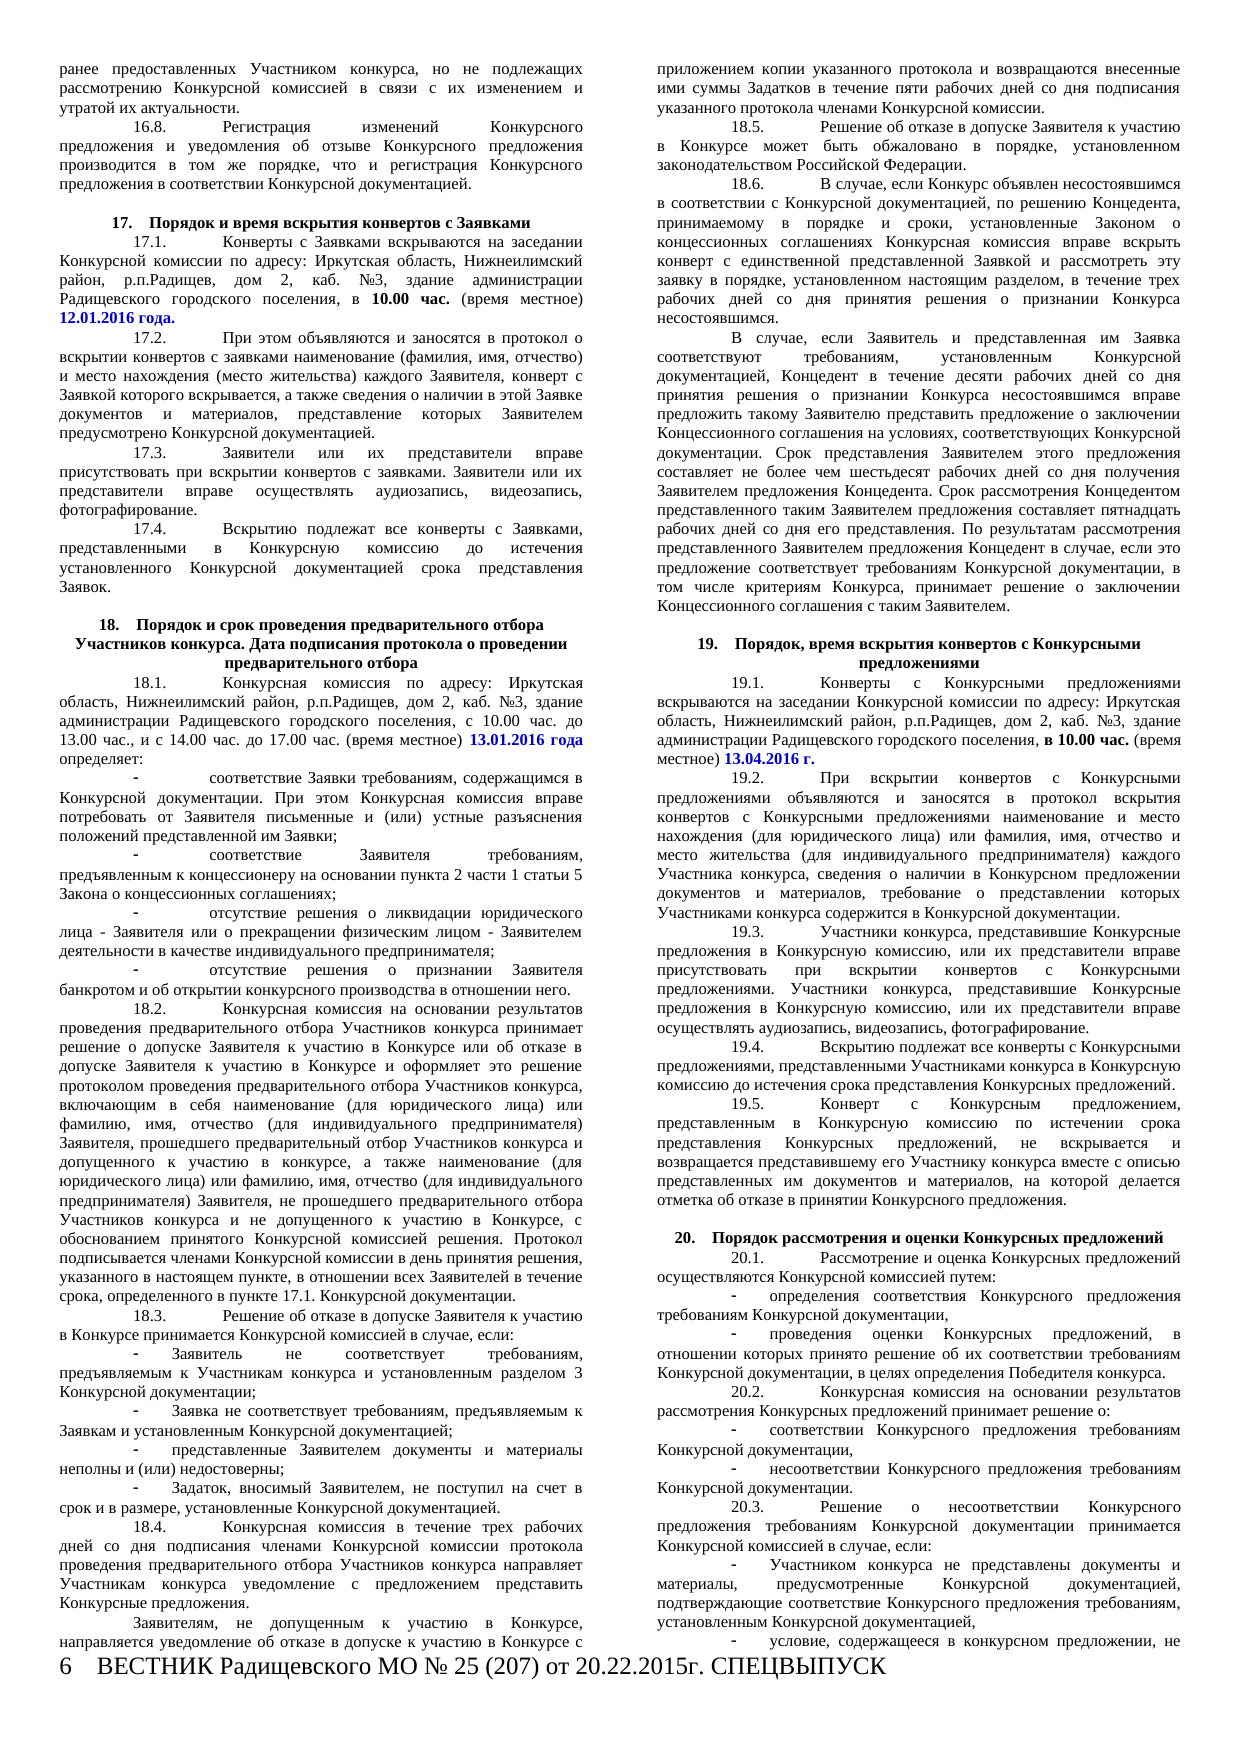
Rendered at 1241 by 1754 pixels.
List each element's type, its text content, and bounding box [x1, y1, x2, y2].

list несоответствии Конкурсного предложения требованиям Конкурсной документации. [657, 1458, 1181, 1497]
list отсутствие решения о признании Заявителя банкротом и об открытии конкурсного производства в отношении него. [59, 960, 583, 999]
list определения соответствия Конкурсного предложения требованиям Конкурсной документации, [657, 1286, 1181, 1324]
list Заявители или их представители вправе присутствовать при вскрытии конвертов с заявками. Заявители или их представители вправе осуществлять аудиозапись, видеозапись, фотографирование. [59, 442, 583, 519]
subtitle Порядок, время вскрытия конвертов с Конкурсными предложениями [657, 634, 1181, 672]
list Участником конкурса не представлены документы и материалы, предусмотренные Конкурсной документацией, подтверждающие соответствие Конкурсного предложения требованиям, установленным Конкурсной документацией, [657, 1554, 1181, 1631]
list Конкурсная комиссия по адресу: Иркутская область, Нижнеилимский район, р.п.Радищев, дом 2, каб. №3, здание администрации Радищевского городского поселения, с 10.00 час. до 13.00 час., и с 14.00 час. до 17.00 час. (время местное) 13.01.2016 года определяет: [59, 672, 583, 768]
list Заявитель не соответствует требованиям, предъявляемым к Участникам конкурса и установленным разделом 3 Конкурсной документации; [59, 1344, 583, 1401]
list Конкурсная комиссия в течение трех рабочих дней со дня подписания членами Конкурсной комиссии протокола проведения предварительного отбора Участников конкурса направляет Участникам конкурса уведомление с предложением представить Конкурсные предложения. [59, 1517, 583, 1612]
list Вскрытию подлежат все конверты с Заявками, представленными в Конкурсную комиссию до истечения установленного Конкурсной документацией срока представления Заявок. [59, 519, 583, 596]
list Рассмотрение и оценка Конкурсных предложений осуществляются Конкурсной комиссией путем: [657, 1247, 1181, 1286]
list отсутствие решения о ликвидации юридического лица - Заявителя или о прекращении физическим лицом - Заявителем деятельности в качестве индивидуального предпринимателя; [59, 903, 583, 960]
list Конверты с Конкурсными предложениями вскрываются на заседании Конкурсной комиссии по адресу: Иркутская область, Нижнеилимский район, р.п.Радищев, дом 2, каб. №3, здание администрации Радищевского городского поселения, в 10.00 час. (время местное) 13.04.2016 г. [657, 672, 1181, 768]
list Задаток, вносимый Заявителем, не поступил на счет в срок и в размере, установленные Конкурсной документацией. [59, 1478, 583, 1517]
subtitle Порядок и срок проведения предварительного отбора Участников конкурса. Дата подписания протокола о проведении предварительного отбора [59, 615, 583, 672]
list соответствии Конкурсного предложения требованиям Конкурсной документации, [657, 1420, 1181, 1458]
text Заявителям, не допущенным к участию в Конкурсе, направляется уведомление об отказе в допуске к участию в Конкурсе с приложением копии указанного протокола и возвращаются внесенные ими суммы Задатков в течение пяти рабочих дней со дня подписания указанного протокола членами Конкурсной комиссии. [59, 1612, 583, 1651]
list проведения оценки Конкурсных предложений, в отношении которых принято решение об их соответствии требованиям Конкурсной документации, в целях определения Победителя конкурса. [657, 1324, 1181, 1382]
list соответствие Заявки требованиям, содержащимся в Конкурсной документации. При этом Конкурсная комиссия вправе потребовать от Заявителя письменные и (или) устные разъяснения положений представленной им Заявки; [59, 768, 583, 845]
list Конверты с Заявками вскрываются на заседании Конкурсной комиссии по адресу: Иркутская область, Нижнеилимский район, р.п.Радищев, дом 2, каб. №3, здание администрации Радищевского городского поселения, в 10.00 час. (время местное) 12.01.2016 года. [59, 232, 583, 327]
list Регистрация изменений Конкурсного предложения и уведомления об отзыве Конкурсного предложения производится в том же порядке, что и регистрация Конкурсного предложения в соответствии Конкурсной документацией. [59, 117, 583, 193]
list Решение об отказе в допуске Заявителя к участию в Конкурсе может быть обжаловано в порядке, установленном законодательством Российской Федерации. [657, 117, 1181, 174]
list Участники конкурса, представившие Конкурсные предложения в Конкурсную комиссию, или их представители вправе присутствовать при вскрытии конвертов с Конкурсными предложениями. Участники конкурса, представившие Конкурсные предложения в Конкурсную комиссию, или их представители вправе осуществлять аудиозапись, видеозапись, фотографирование. [657, 922, 1181, 1037]
list Вскрытию подлежат все конверты с Конкурсными предложениями, представленными Участниками конкурса в Конкурсную комиссию до истечения срока представления Конкурсных предложений. [657, 1037, 1181, 1094]
list Конверт с Конкурсным предложением, представленным в Конкурсную комиссию по истечении срока представления Конкурсных предложений, не вскрывается и возвращается представившему его Участнику конкурса вместе с описью представленных им документов и материалов, на которой делается отметка об отказе в принятии Конкурсного предложения. [657, 1094, 1181, 1209]
subtitle Порядок рассмотрения и оценки Конкурсных предложений [657, 1228, 1181, 1247]
list Решение о несоответствии Конкурсного предложения требованиям Конкурсной документации принимается Конкурсной комиссией в случае, если: [657, 1497, 1181, 1554]
list При этом объявляются и заносятся в протокол о вскрытии конвертов с заявками наименование (фамилия, имя, отчество) и место нахождения (место жительства) каждого Заявителя, конверт с Заявкой которого вскрывается, а также сведения о наличии в этой Заявке документов и материалов, представление которых Заявителем предусмотрено Конкурсной документацией. [59, 327, 583, 442]
list Конкурсная комиссия на основании результатов рассмотрения Конкурсных предложений принимает решение о: [657, 1382, 1181, 1420]
list В случае, если Конкурс объявлен несостоявшимся в соответствии с Конкурсной документацией, по решению Концедента, принимаемому в порядке и сроки, установленные Законом о концессионных соглашениях Конкурсная комиссия вправе вскрыть конверт с единственной представленной Заявкой и рассмотреть эту заявку в порядке, установленном настоящим разделом, в течение трех рабочих дней со дня принятия решения о признании Конкурса несостоявшимся. [657, 174, 1181, 327]
list представленные Заявителем документы и материалы неполны и (или) недостоверны; [59, 1440, 583, 1478]
text Заявителям, не допущенным к участию в Конкурсе, направляется уведомление об отказе в допуске к участию в Конкурсе с приложением копии указанного протокола и возвращаются внесенные ими суммы Задатков в течение пяти рабочих дней со дня подписания указанного протокола членами Конкурсной комиссии. [657, 59, 1181, 117]
list Конкурсная комиссия на основании результатов проведения предварительного отбора Участников конкурса принимает решение о допуске Заявителя к участию в Конкурсе или об отказе в допуске Заявителя к участию в Конкурсе и оформляет это решение протоколом проведения предварительного отбора Участников конкурса, включающим в себя наименование (для юридического лица) или фамилию, имя, отчество (для индивидуального предпринимателя) Заявителя, прошедшего предварительный отбор Участников конкурса и допущенного к участию в конкурсе, а также наименование (для юридического лица) или фамилию, имя, отчество (для индивидуального предпринимателя) Заявителя, не прошедшего предварительного отбора Участников конкурса и не допущенного к участию в Конкурсе, с обоснованием принятого Конкурсной комиссией решения. Протокол подписывается членами Конкурсной комиссии в день принятия решения, указанного в настоящем пункте, в отношении всех Заявителей в течение срока, определенного в пункте 17.1. Конкурсной документации. [59, 999, 583, 1305]
list соответствие Заявителя требованиям, предъявленным к концессионеру на основании пункта 2 части 1 статьи 5 Закона о концессионных соглашениях; [59, 845, 583, 903]
subtitle Порядок и время вскрытия конвертов с Заявками [59, 212, 583, 232]
list Заявка не соответствует требованиям, предъявляемым к Заявкам и установленным Конкурсной документацией; [59, 1401, 583, 1440]
text В случае, если Заявитель и представленная им Заявка соответствуют требованиям, установленным Конкурсной документацией, Концедент в течение десяти рабочих дней со дня принятия решения о признании Конкурса несостоявшимся вправе предложить такому Заявителю представить предложение о заключении Концессионного соглашения на условиях, соответствующих Конкурсной документации. Срок представления Заявителем этого предложения составляет не более чем шестьдесят рабочих дней со дня получения Заявителем предложения Концедента. Срок рассмотрения Концедентом представленного таким Заявителем предложения составляет пятнадцать рабочих дней со дня его представления. По результатам рассмотрения представленного Заявителем предложения Концедент в случае, если это предложение соответствует требованиям Конкурсной документации, в том числе критериям Конкурса, принимает решение о заключении Концессионного соглашения с таким Заявителем. [657, 327, 1181, 615]
list Решение об отказе в допуске Заявителя к участию в Конкурсе принимается Конкурсной комиссией в случае, если: [59, 1305, 583, 1344]
list условие, содержащееся в конкурсном предложении, не соответствует установленным предельным значениям критериев конкурса; [657, 1631, 1181, 1651]
list При вскрытии конвертов с Конкурсными предложениями объявляются и заносятся в протокол вскрытия конвертов с Конкурсными предложениями наименование и место нахождения (для юридического лица) или фамилия, имя, отчество и место жительства (для индивидуального предпринимателя) каждого Участника конкурса, сведения о наличии в Конкурсном предложении документов и материалов, требование о представлении которых Участниками конкурса содержится в Конкурсной документации. [657, 768, 1181, 922]
